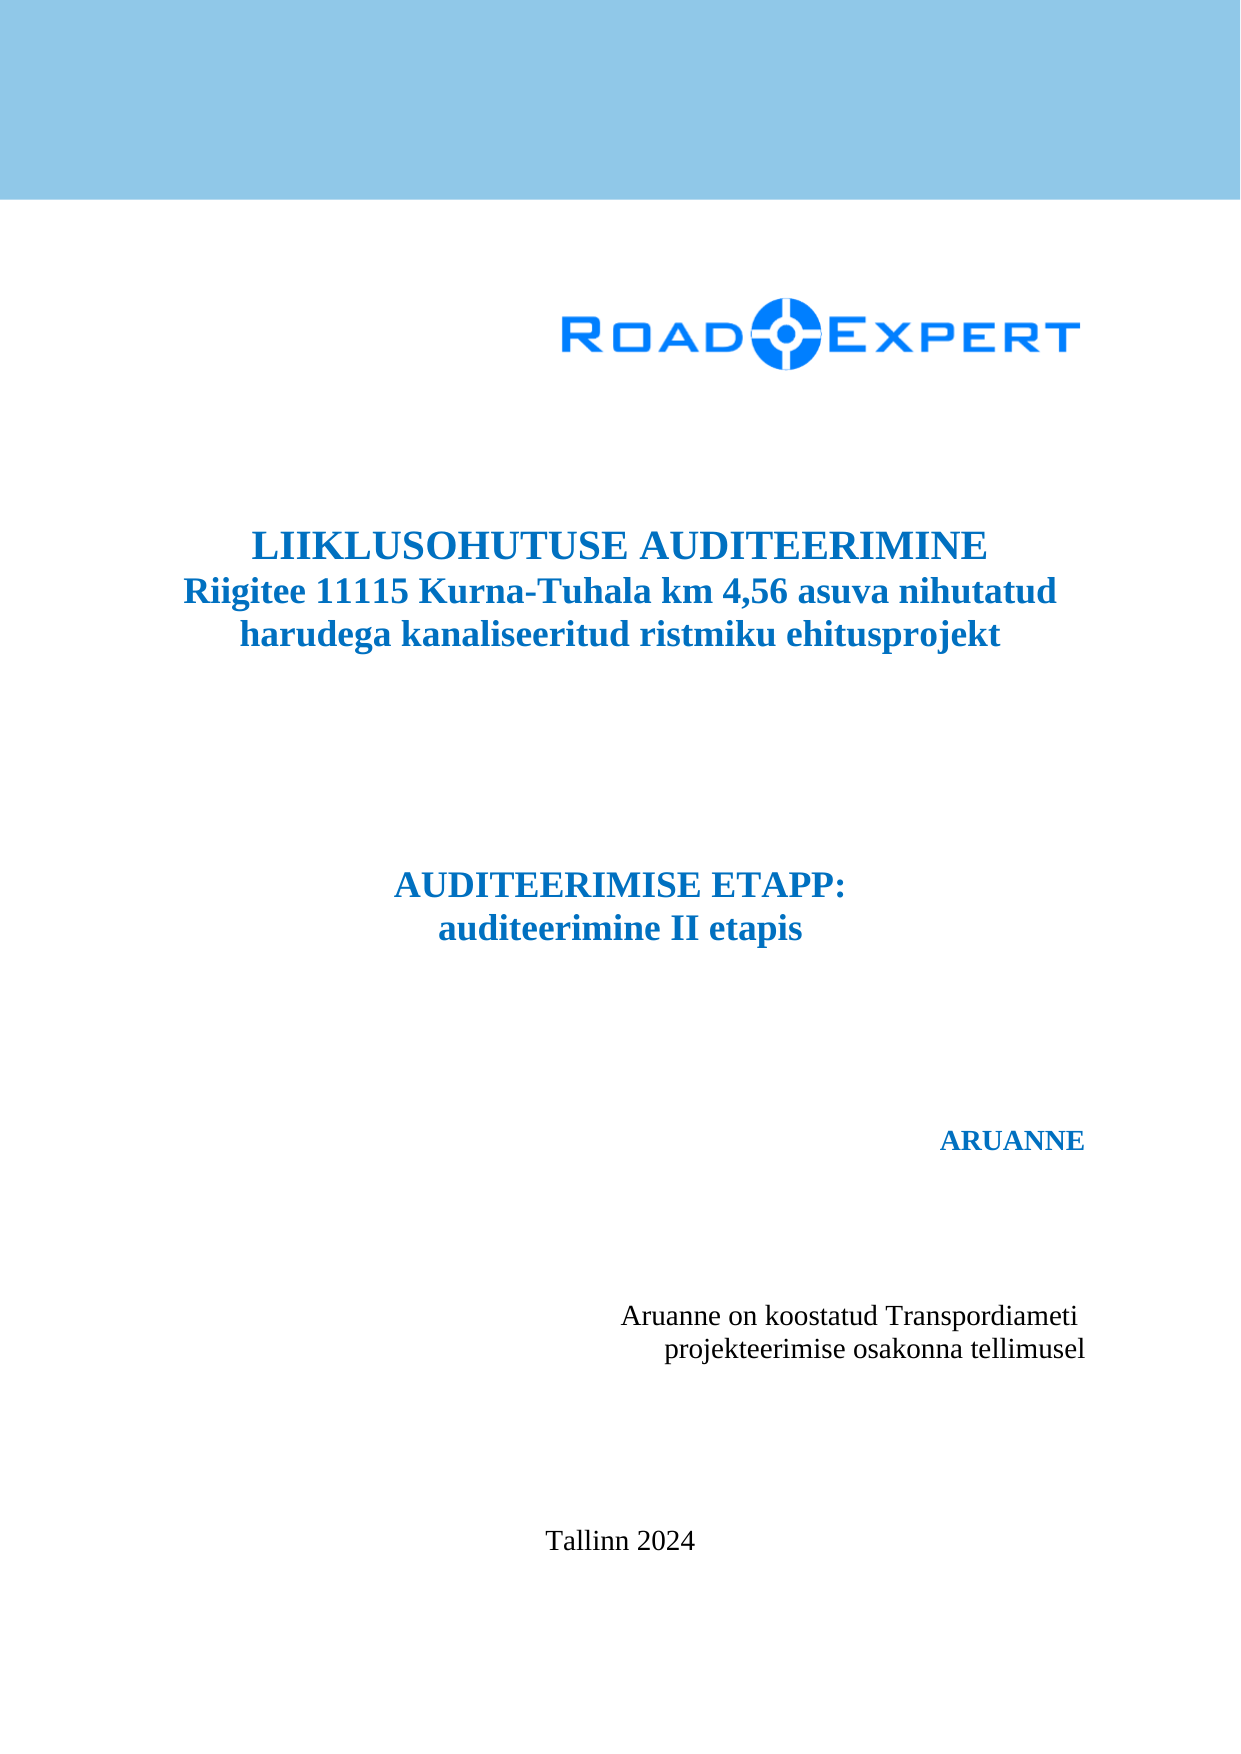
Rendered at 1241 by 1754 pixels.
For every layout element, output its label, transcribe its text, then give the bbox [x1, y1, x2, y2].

table_cell LIIKLUSOHUTUSE AUDITEERIMINE [148, 379, 1093, 568]
table_cell ARUANNE [148, 948, 1093, 1157]
picture [557, 289, 1086, 379]
table_cell Aruanne on koostatud Transpordiameti projekteerimise osakonna tellimusel [148, 1157, 1093, 1365]
table_cell Riigitee 11115 Kurna-Tuhala km 4,56 asuva nihutatud harudega kanaliseeritud ristmiku ehitusprojekt [148, 569, 1093, 758]
table_header [148, 255, 1093, 379]
table_cell Tallinn 2024 [148, 1365, 1093, 1557]
table_cell AUDITEERIMISE ETAPP: auditeerimine etapis [148, 759, 1093, 948]
